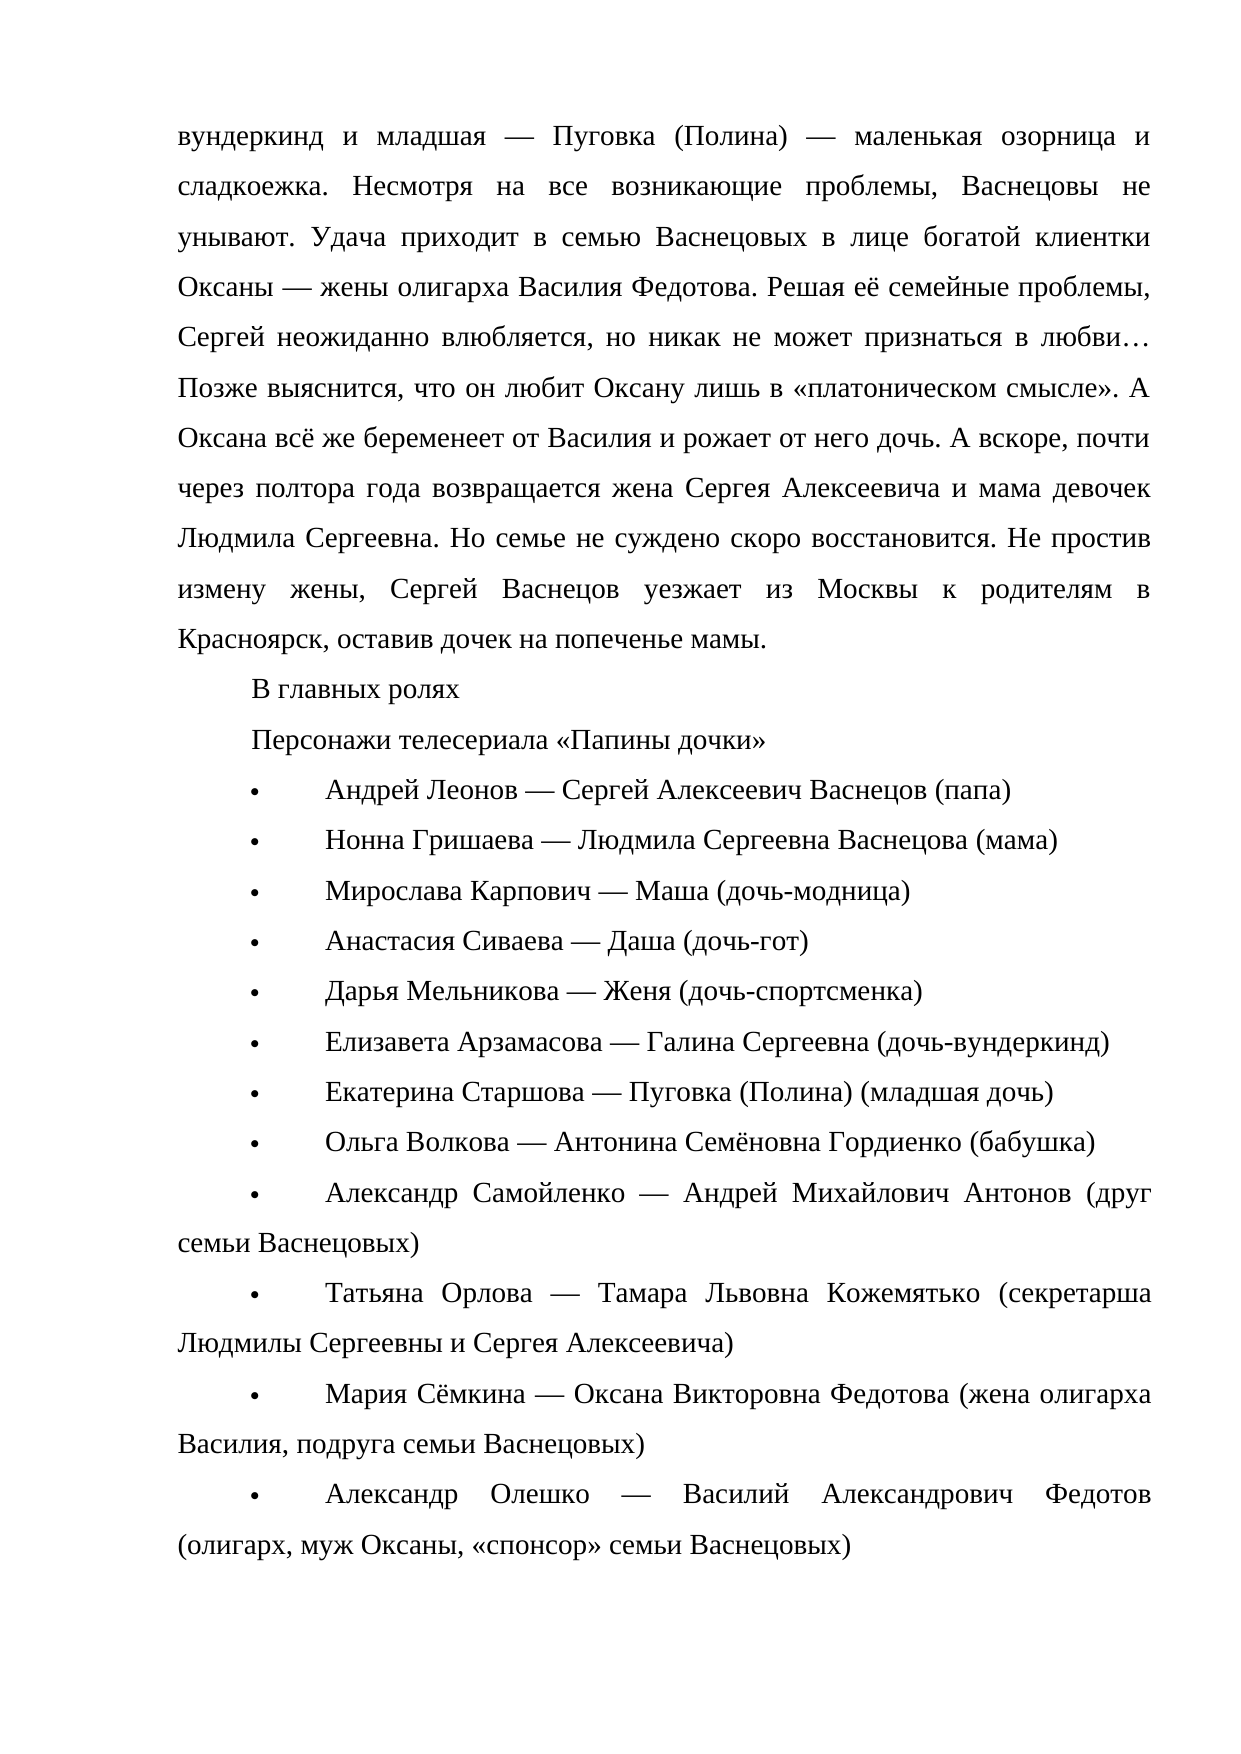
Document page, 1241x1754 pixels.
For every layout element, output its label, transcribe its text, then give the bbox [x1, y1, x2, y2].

list Ольга Волкова — Антонина Семёновна Гордиенко (бабушка) [177, 1124, 1152, 1158]
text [177, 118, 1152, 655]
list Александр Самойленко — Андрей Михайлович Антонов (друг семьи Васнецовых) [177, 1175, 1152, 1258]
list Нонна Гришаева — Людмила Сергеевна Васнецова (мама) [177, 822, 1152, 856]
text Персонажи телесериала «Папины дочки» [177, 722, 1152, 755]
list Мирослава Карпович — Маша (дочь-модница) [177, 873, 1152, 906]
list Александр Олешко — Василий Александрович Федотов (олигарх, муж Оксаны, «спонсор» семьи Васнецовых) [177, 1477, 1152, 1560]
list Елизавета Арзамасова — Галина Сергеевна (дочь-вундеркинд) [177, 1024, 1152, 1057]
subtitle В главных ролях [177, 672, 1152, 705]
list Татьяна Орлова — Тамара Львовна Кожемятько (секретарша Людмилы Сергеевны и Сергея Алексеевича) [177, 1275, 1152, 1359]
list Мария Сёмкина — Оксана Викторовна Федотова (жена олигарха Василия, подруга семьи Васнецовых) [177, 1376, 1152, 1460]
list Дарья Мельникова — Женя (дочь-спортсменка) [177, 973, 1152, 1007]
list Андрей Леонов — Сергей Алексеевич Васнецов (папа) [177, 772, 1152, 806]
list Екатерина Старшова — Пуговка (Полина) (младшая дочь) [177, 1074, 1152, 1108]
list Анастасия Сиваева — Даша (дочь-гот) [177, 923, 1152, 957]
